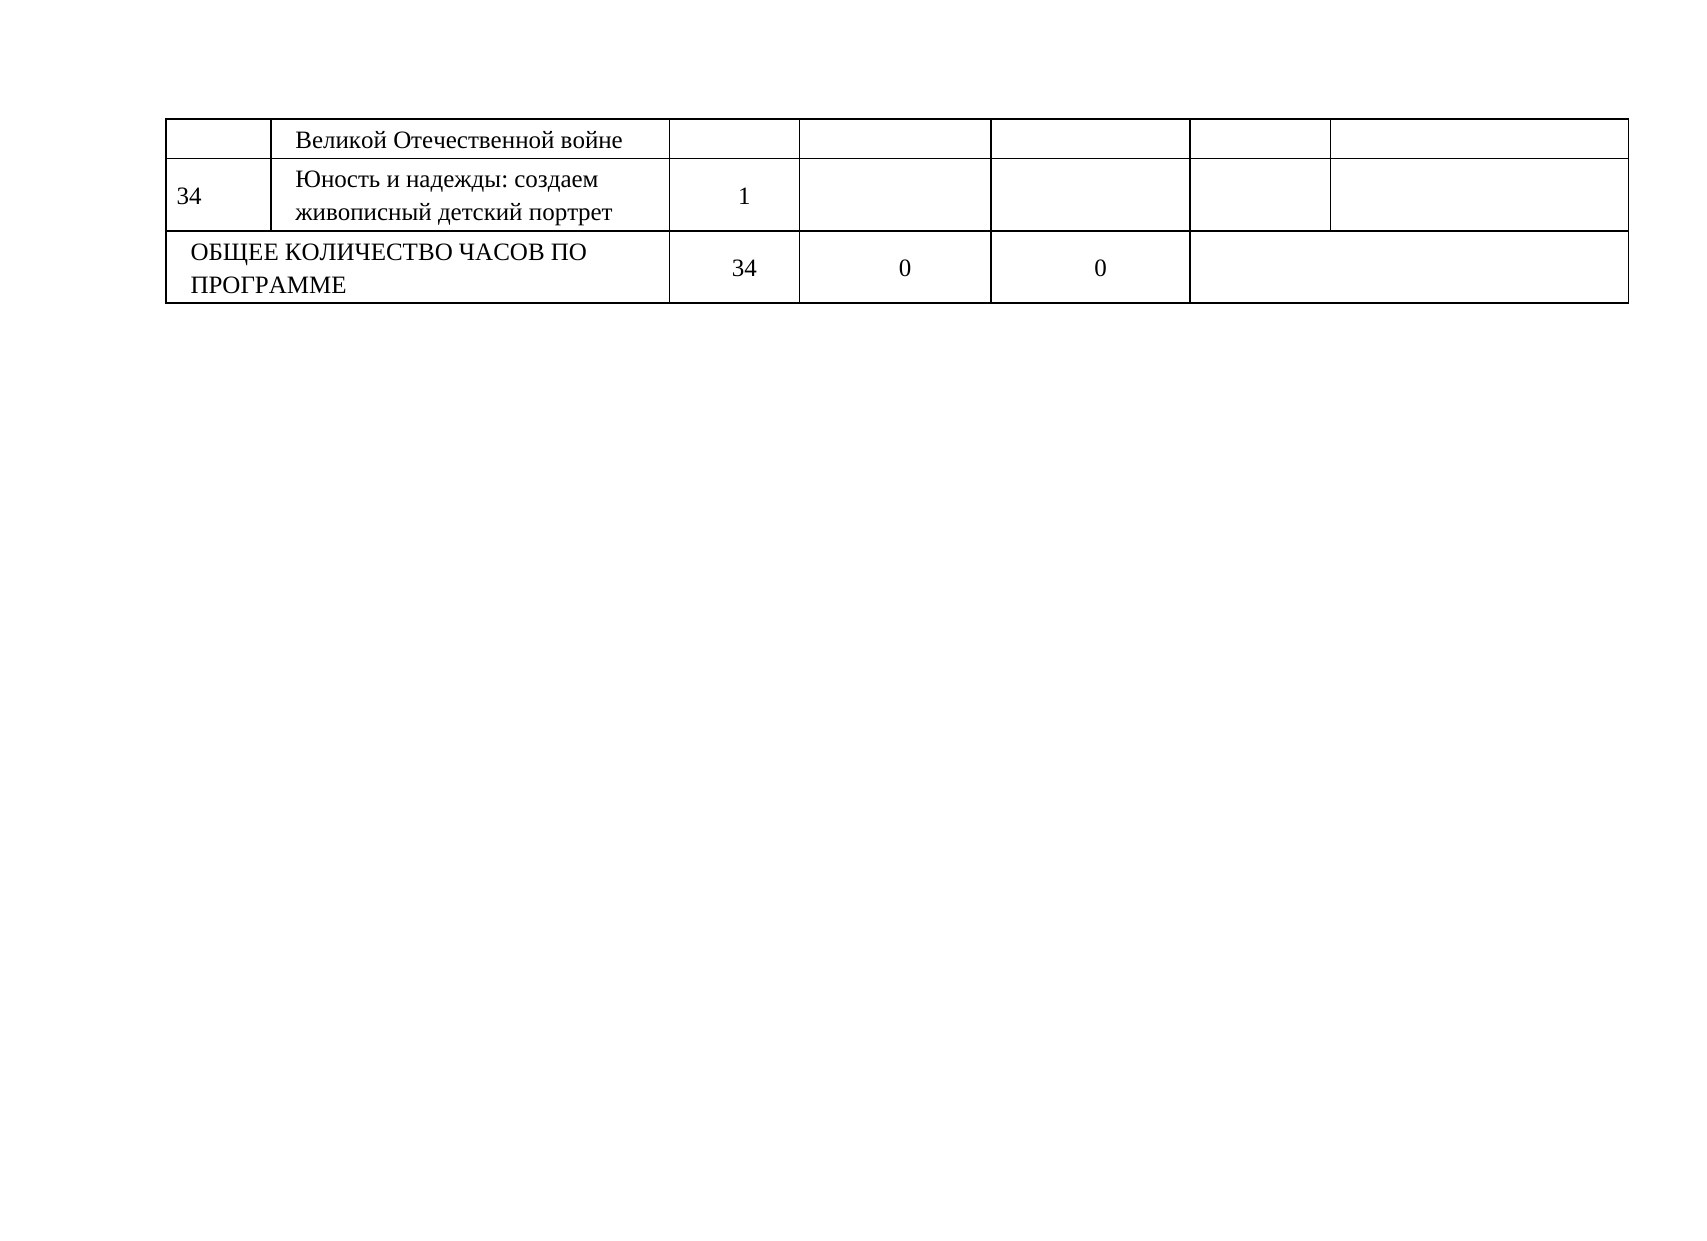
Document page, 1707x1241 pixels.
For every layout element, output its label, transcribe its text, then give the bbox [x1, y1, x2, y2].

table_cell ОБЩЕЕ КОЛИЧЕСТВО ЧАСОВ ПО ПРОГРАММЕ [167, 232, 669, 302]
table_cell 1 [670, 120, 799, 157]
table_cell [1191, 159, 1330, 230]
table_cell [1331, 120, 1628, 157]
table_cell 34 [167, 159, 270, 230]
table_cell [1191, 232, 1628, 302]
table_cell [1331, 159, 1628, 230]
table_cell 1 [670, 159, 799, 230]
table_cell 0 [992, 232, 1189, 302]
table_cell Юность и надежды: создаем живописный детский портрет [272, 159, 669, 230]
table_cell 0 [800, 232, 990, 302]
table_cell [992, 120, 1189, 157]
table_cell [272, 120, 669, 157]
table_cell [992, 159, 1189, 230]
table_cell [800, 120, 990, 157]
table_cell [1191, 120, 1330, 157]
table_cell 34 [670, 232, 799, 302]
table_cell 33 [167, 120, 270, 157]
table_cell [800, 159, 990, 230]
